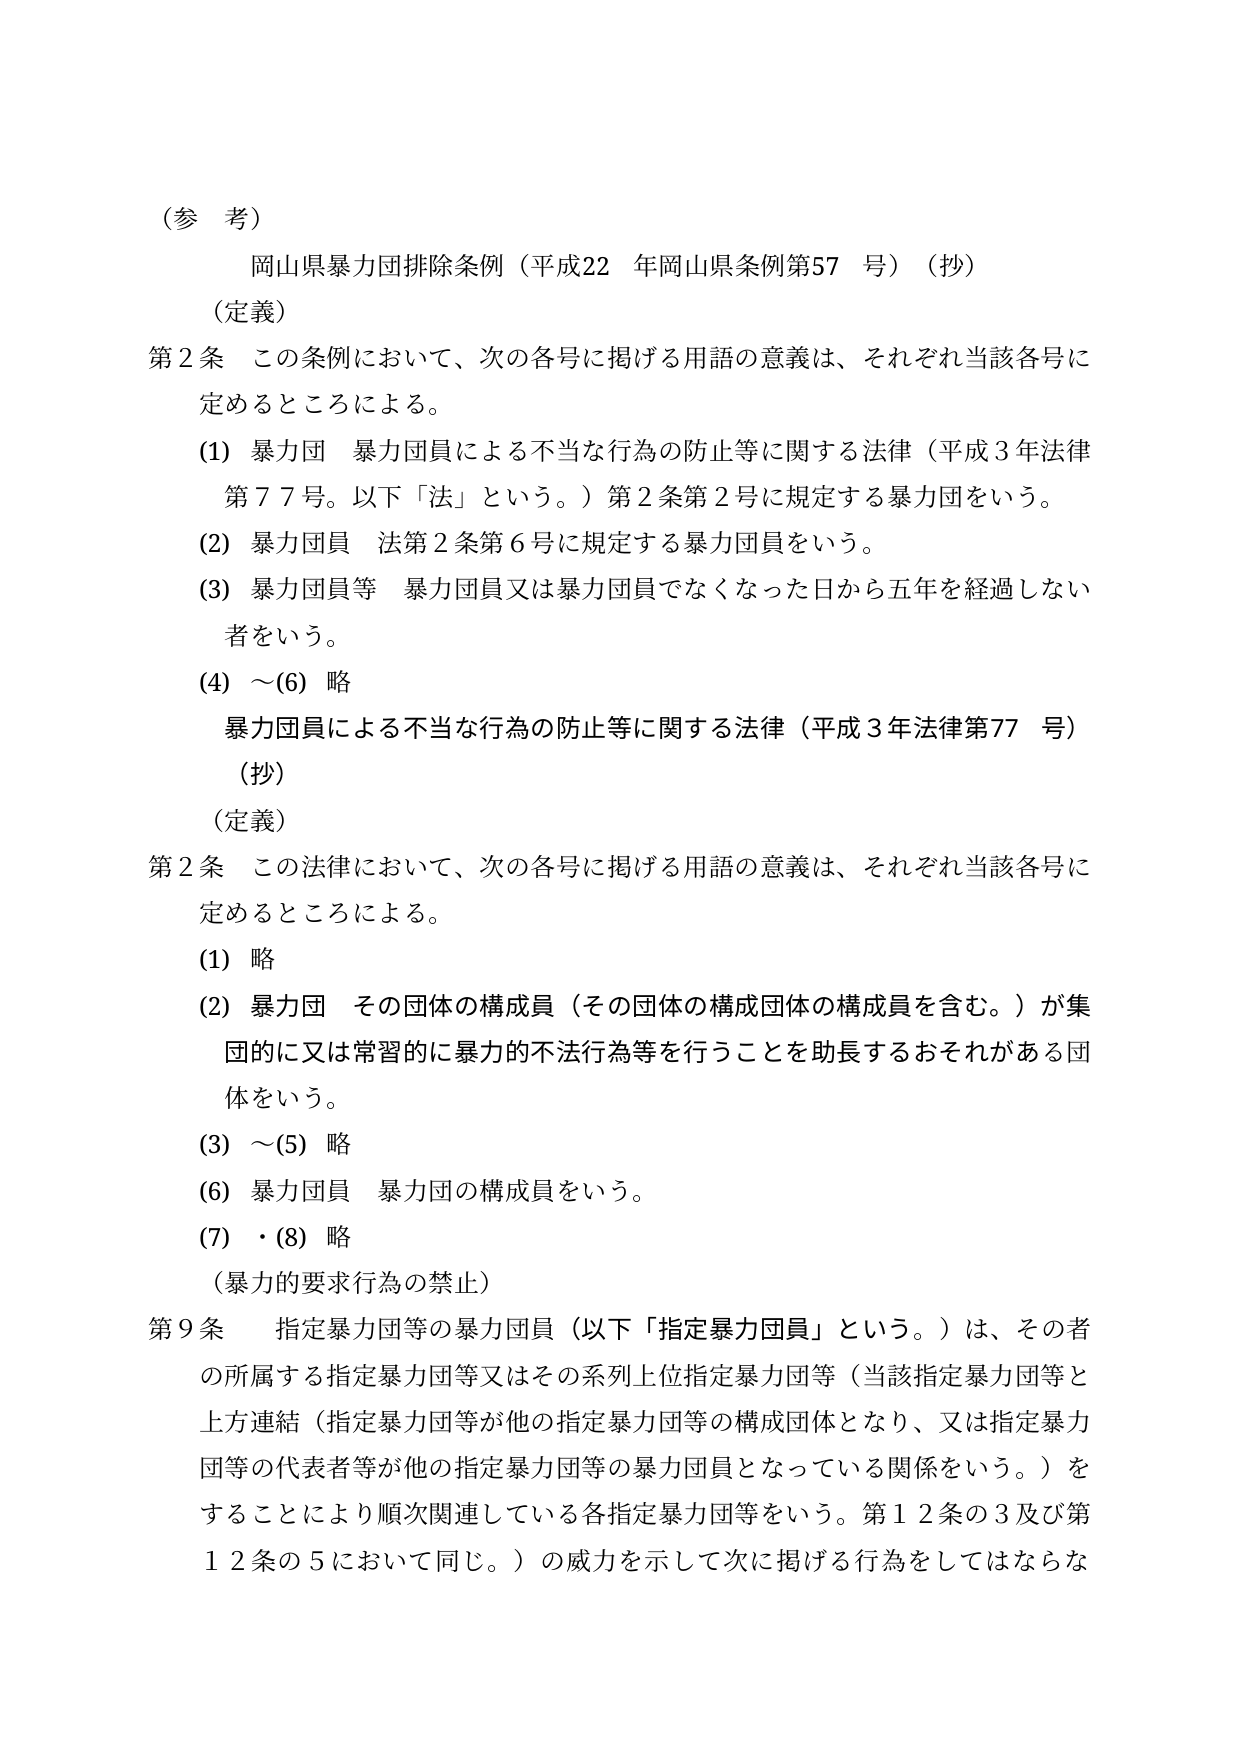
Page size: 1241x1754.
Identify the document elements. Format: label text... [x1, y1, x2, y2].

text 第２条 この法律において、次の各号に掲げる用語の意義は、それぞれ当該各号に定めるところによる。 [148, 842, 1092, 935]
text （暴力的要求行為の禁止） [173, 1258, 1092, 1305]
text 岡山県暴力団排除条例（平成22年岡山県条例第57号）（抄） [225, 241, 1092, 287]
text (3) 暴力団員等 暴力団員又は暴力団員でなくなった日から五年を経過しない者をいう。 [173, 565, 1092, 657]
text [148, 1305, 1092, 1582]
text （定義） [173, 287, 1092, 333]
text （定義） [173, 796, 1092, 842]
text (6) 暴力団員 暴力団の構成員をいう。 [173, 1166, 1092, 1212]
text (1) 暴力団 暴力団員による不当な行為の防止等に関する法律（平成３年法律第７７号。以下「法」という。）第２条第２号に規定する暴力団をいう。 [173, 426, 1092, 518]
text (3)～(5)略 [173, 1120, 1092, 1166]
text 暴力団員による不当な行為の防止等に関する法律（平成３年法律第77号）（抄） [212, 703, 1092, 796]
text （参 考） [148, 195, 1092, 241]
text (4)～(6)略 [173, 657, 1092, 703]
text (1) 略 [173, 935, 1092, 981]
text (7)・(8)略 [173, 1212, 1092, 1258]
text (2) 暴力団員 法第２条第６号に規定する暴力団員をいう。 [173, 518, 1092, 565]
text 第２条 この条例において、次の各号に掲げる用語の意義は、それぞれ当該各号に定めるところによる。 [148, 333, 1092, 426]
text (2) 暴力団 その団体の構成員（その団体の構成団体の構成員を含む。）が集団的に又は常習的に暴力的不法行為等を行うことを助長するおそれがある団体をいう。 [173, 981, 1092, 1120]
